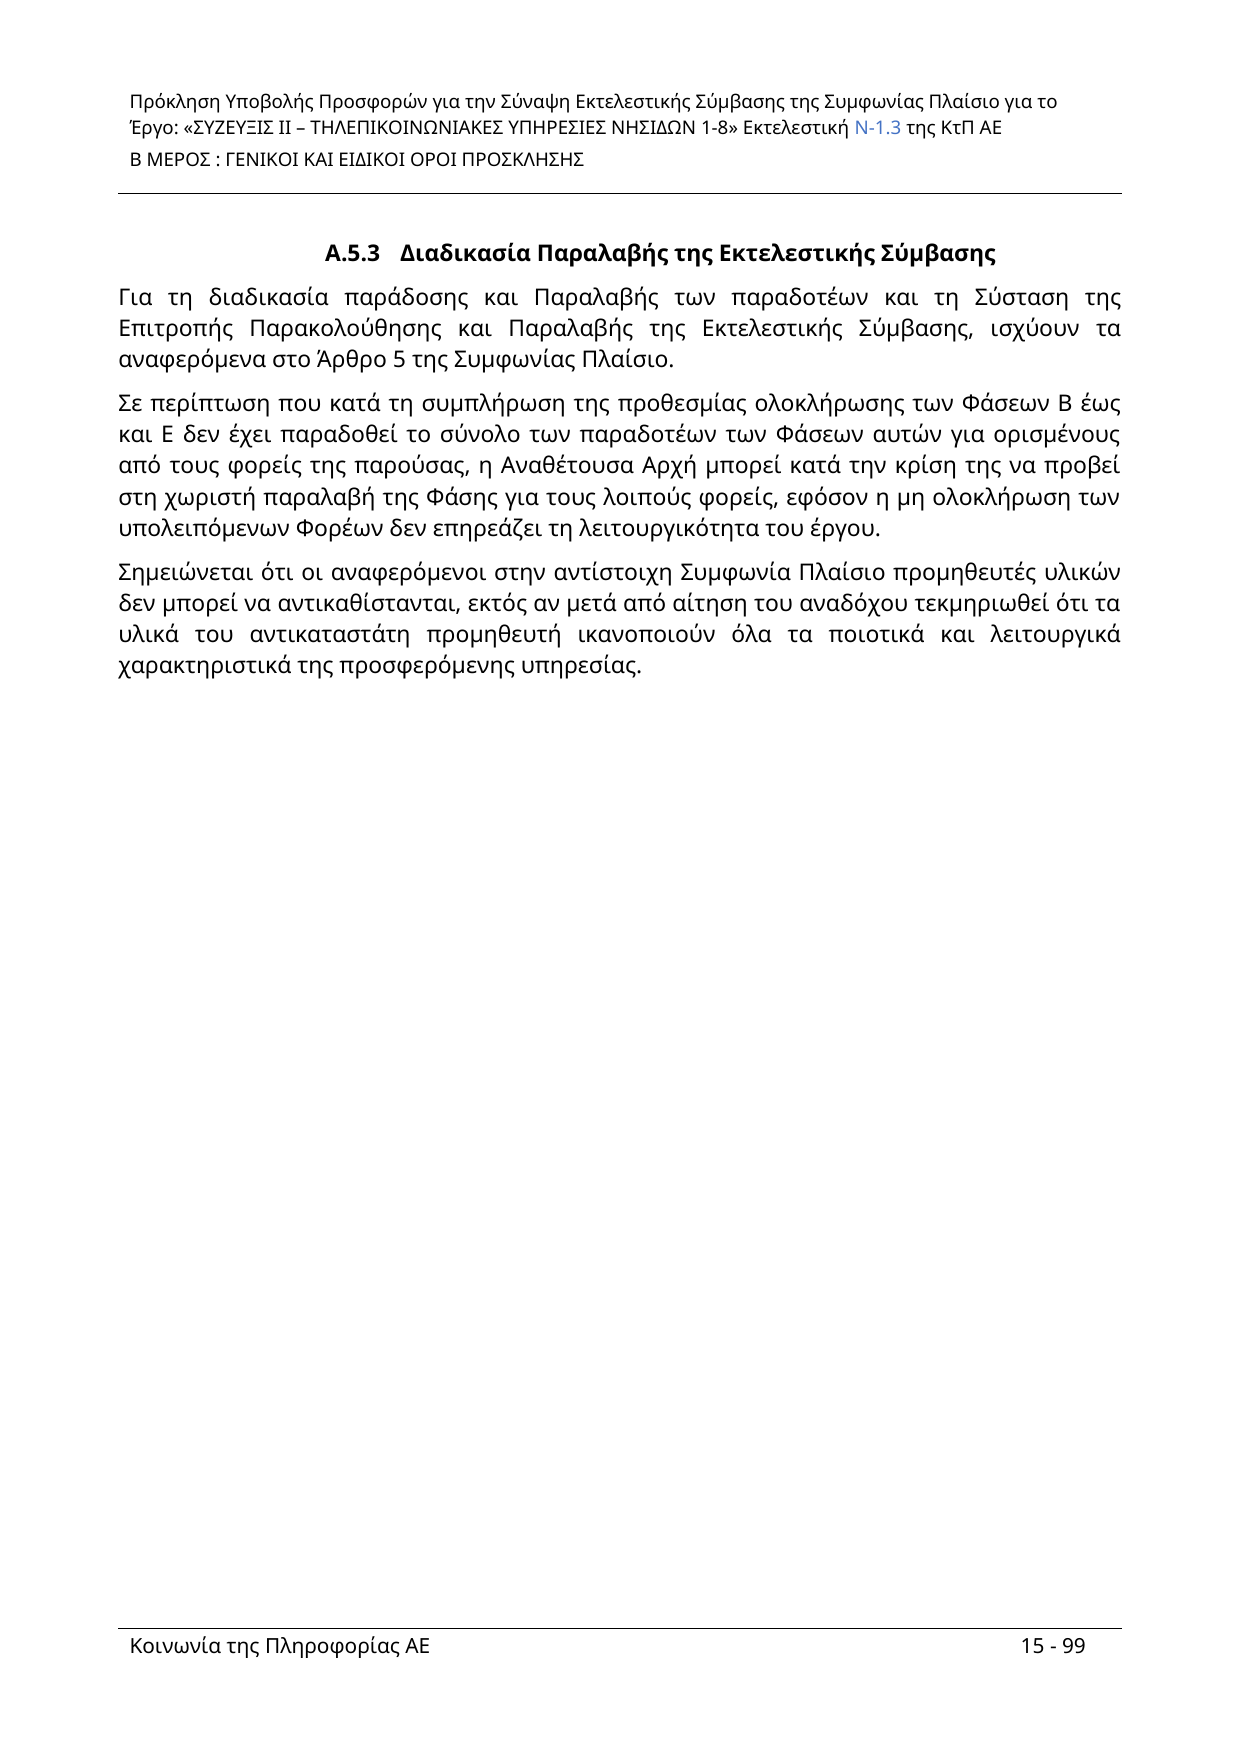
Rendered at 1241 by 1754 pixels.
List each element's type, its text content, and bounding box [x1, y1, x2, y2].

text Σημειώνεται ότι οι αναφερόμενοι στην αντίστοιχη Συμφωνία Πλαίσιο προμηθευτές υλικών δεν μπορεί να αντικαθίστανται, εκτός αν μετά από αίτηση του αναδόχου τεκμηριωθεί ότι τα υλικά του αντικαταστάτη προμηθευτή ικανοποιούν όλα τα ποιοτικά και λειτουργικά χαρακτηριστικά της προσφερόμενης υπηρεσίας. [118, 555, 1122, 680]
text Για τη διαδικασία παράδοσης και Παραλαβής των παραδοτέων και τη Σύσταση της Επιτροπής Παρακολούθησης και Παραλαβής της Εκτελεστικής Σύμβασης, ισχύουν τα αναφερόμενα στο Άρθρο 5 της Συμφωνίας Πλαίσιο. [118, 280, 1122, 374]
text Σε περίπτωση που κατά τη συμπλήρωση της προθεσμίας ολοκλήρωσης των Φάσεων Β έως και Ε δεν έχει παραδοθεί το σύνολο των παραδοτέων των Φάσεων αυτών για ορισμένους από τους φορείς της παρούσας, η Αναθέτουσα Αρχή μπορεί κατά την κρίση της να προβεί στη χωριστή παραλαβή της Φάσης για τους λοιπούς φορείς, εφόσον η μη ολοκλήρωση των υπολειπόμενων Φορέων δεν επηρεάζει τη λειτουργικότητα του έργου. [118, 386, 1122, 543]
subtitle Διαδικασία Παραλαβής της Εκτελεστικής Σύμβασης [325, 236, 1122, 268]
